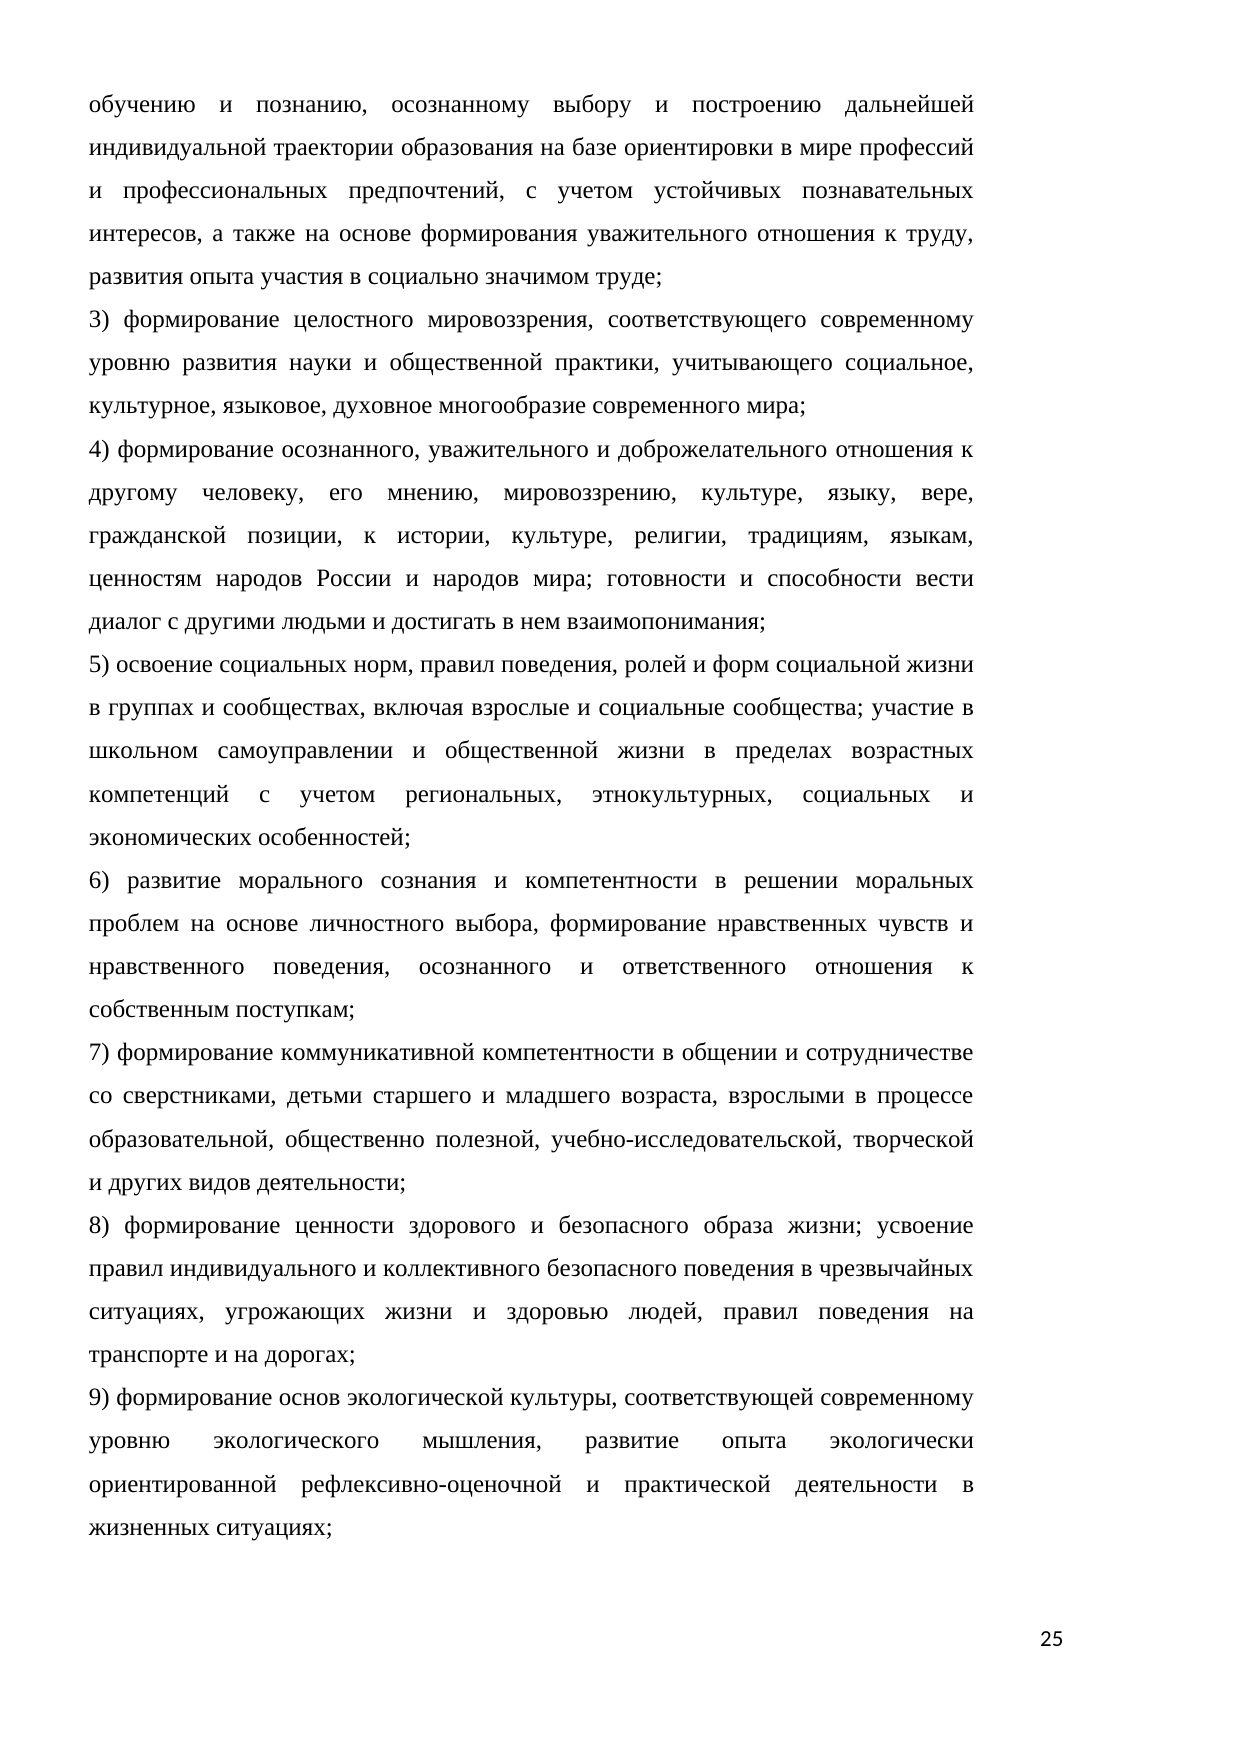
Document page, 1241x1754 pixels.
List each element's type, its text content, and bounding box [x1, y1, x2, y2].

text 3) формирование целостного мировоззрения, соответствующего современному уровню развития науки и общественной практики, учитывающего социальное, культурное, языковое, духовное многообразие современного мира; [89, 304, 974, 419]
text 4) формирование осознанного, уважительного и доброжелательного отношения к другому человеку, его мнению, мировоззрению, культуре, языку, вере, гражданской позиции, к истории, культуре, религии, традициям, языкам, ценностям народов России и народов мира; готовности и способности вести диалог с другими людьми и достигать в нем взаимопонимания; [89, 434, 974, 635]
text 9) формирование основ экологической культуры, соответствующей современному уровню экологического мышления, развитие опыта экологически ориентированной рефлексивно-оценочной и практической деятельности в жизненных ситуациях; [89, 1382, 974, 1541]
text 8) формирование ценности здорового и безопасного образа жизни; усвоение правил индивидуального и коллективного безопасного поведения в чрезвычайных ситуациях, угрожающих жизни и здоровью людей, правил поведения на транспорте и на дорогах; [89, 1210, 974, 1368]
text 5) освоение социальных норм, правил поведения, ролей и форм социальной жизни в группах и сообществах, включая взрослые и социальные сообщества; участие в школьном самоуправлении и общественной жизни в пределах возрастных компетенций с учетом региональных, этнокультурных, социальных и экономических особенностей; [89, 649, 974, 851]
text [89, 89, 974, 290]
text 7) формирование коммуникативной компетентности в общении и сотрудничестве со сверстниками, детьми старшего и младшего возраста, взрослыми в процессе образовательной, общественно полезной, учебно-исследовательской, творческой и других видов деятельности; [89, 1037, 974, 1196]
text 6) развитие морального сознания и компетентности в решении моральных проблем на основе личностного выбора, формирование нравственных чувств и нравственного поведения, осознанного и ответственного отношения к собственным поступкам; [89, 865, 974, 1023]
